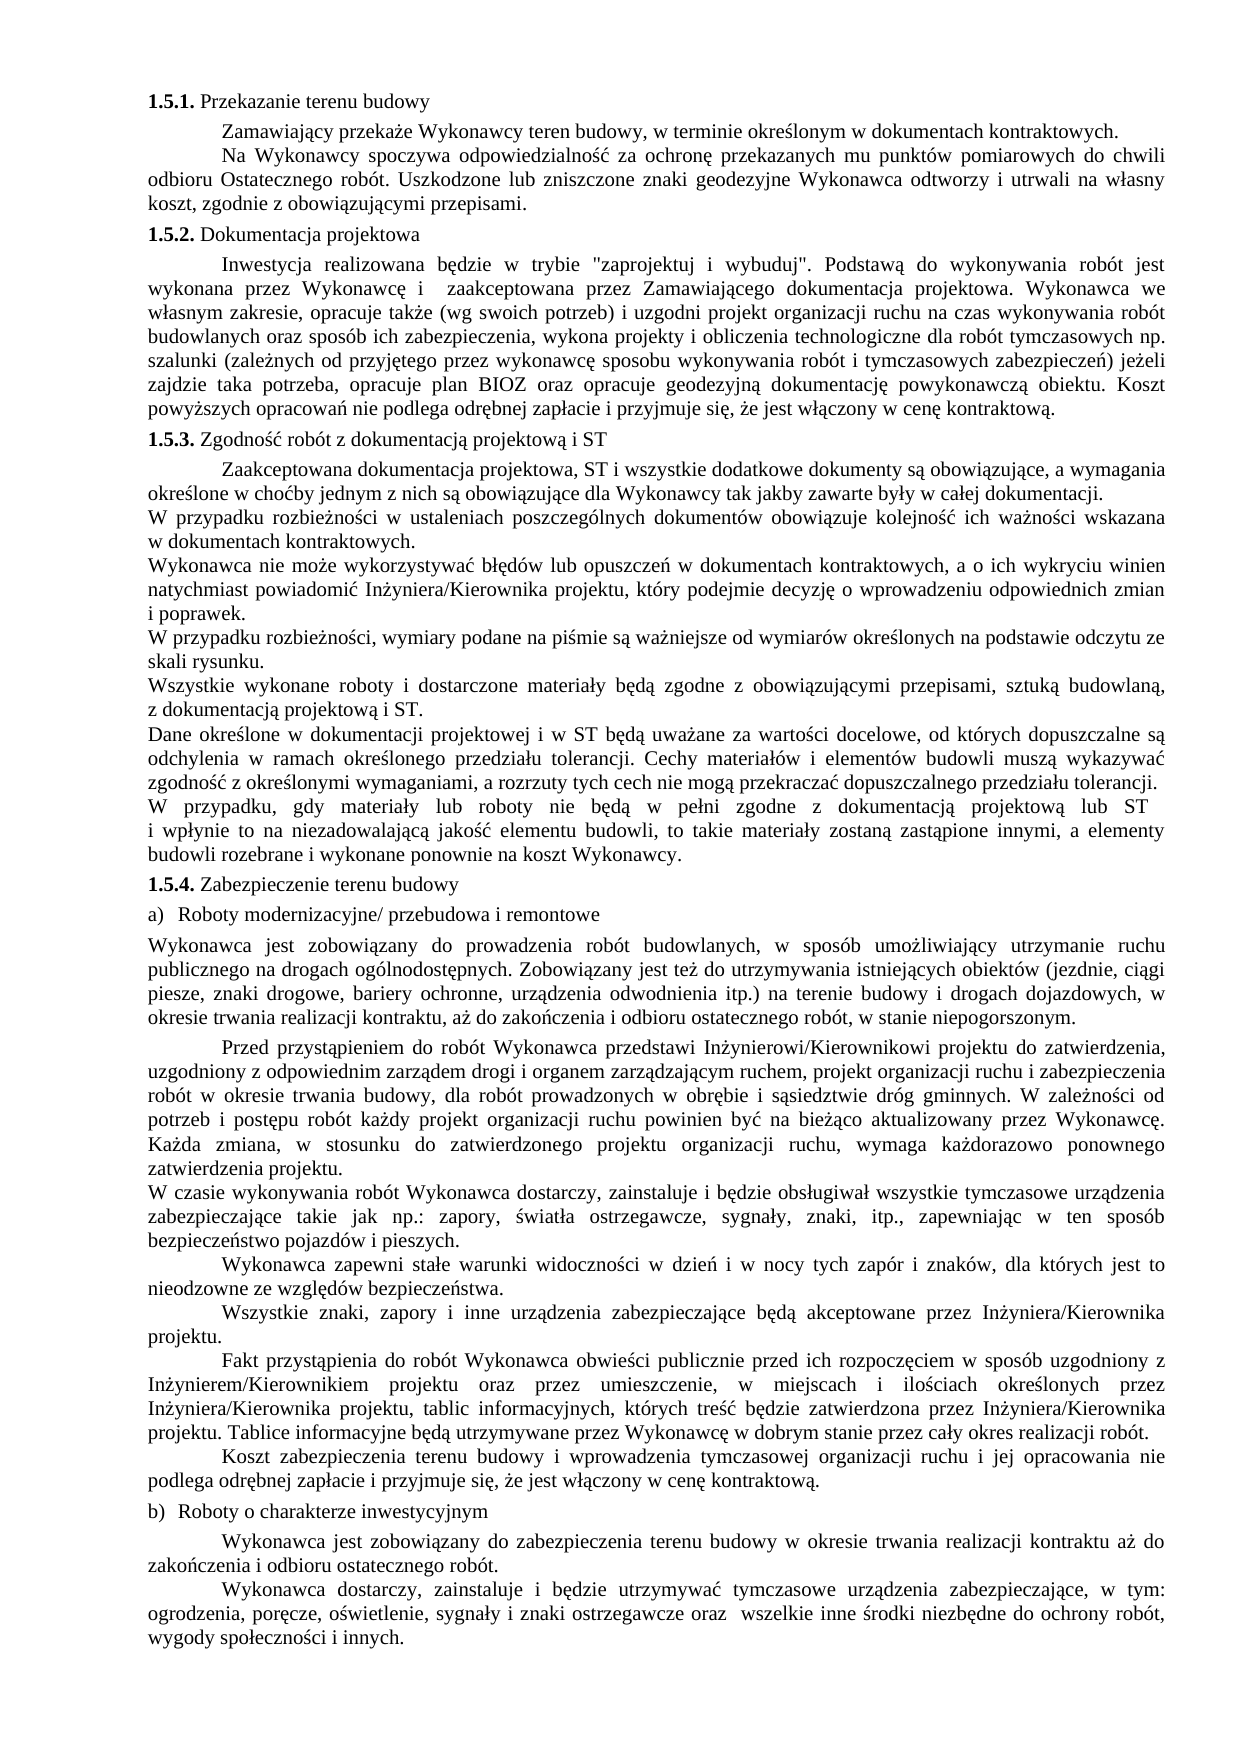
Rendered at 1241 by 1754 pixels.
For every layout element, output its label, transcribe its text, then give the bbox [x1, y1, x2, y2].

text Wszystkie znaki, zapory i inne urządzenia zabezpieczające będą akceptowane przez Inżyniera/Kierownika projektu. [148, 1300, 1166, 1348]
text Wykonawca zapewni stałe warunki widoczności w dzień i w nocy tych zapór i znaków, dla których jest to nieodzowne ze względów bezpieczeństwa. [148, 1252, 1166, 1300]
text Dane określone w dokumentacji projektowej i w ST będą uważane za wartości docelowe, od których dopuszczalne są odchylenia w ramach określonego przedziału tolerancji. Cechy materiałów i elementów budowli muszą wykazywać zgodność z określonymi wymaganiami, a rozrzuty tych cech nie mogą przekraczać dopuszczalnego przedziału tolerancji. [148, 721, 1166, 794]
text W przypadku rozbieżności w ustaleniach poszczególnych dokumentów obowiązuje kolejność ich ważności wskazana w dokumentach kontraktowych. [148, 505, 1166, 553]
text Wykonawca dostarczy, zainstaluje i będzie utrzymywać tymczasowe urządzenia zabezpieczające, w tym: ogrodzenia, poręcze, oświetlenie, sygnały i znaki ostrzegawcze oraz wszelkie inne środki niezbędne do ochrony robót, wygody społeczności i innych. [148, 1577, 1166, 1649]
text Wszystkie wykonane roboty i dostarczone materiały będą zgodne z obowiązującymi przepisami, sztuką budowlaną, z dokumentacją projektową i ST. [148, 673, 1166, 721]
list Roboty modernizacyjne/ przebudowa i remontowe [148, 902, 1166, 926]
text W przypadku, gdy materiały lub roboty nie będą w pełni zgodne z dokumentacją projektową lub ST i wpłynie to na niezadowalającą jakość elementu budowli, to takie materiały zostaną zastąpione innymi, a elementy budowli rozebrane i wykonane ponownie na koszt Wykonawcy. [148, 794, 1166, 866]
subtitle 1.5.2. Dokumentacja projektowa [148, 221, 1166, 246]
subtitle 1.5.4. Zabezpieczenie terenu budowy [148, 872, 1166, 896]
text Wykonawca jest zobowiązany do prowadzenia robót budowlanych, w sposób umożliwiający utrzymanie ruchu publicznego na drogach ogólnodostępnych. Zobowiązany jest też do utrzymywania istniejących obiektów (jezdnie, ciągi piesze, znaki drogowe, bariery ochronne, urządzenia odwodnienia itp.) na terenie budowy i drogach dojazdowych, w okresie trwania realizacji kontraktu, aż do zakończenia i odbioru ostatecznego robót, w stanie niepogorszonym. [148, 933, 1166, 1029]
text W przypadku rozbieżności, wymiary podane na piśmie są ważniejsze od wymiarów określonych na podstawie odczytu ze skali rysunku. [148, 625, 1166, 673]
text Inwestycja realizowana będzie w trybie "zaprojektuj i wybuduj". Podstawą do wykonywania robót jest wykonana przez Wykonawcę i zaakceptowana przez Zamawiającego dokumentacja projektowa. Wykonawca we własnym zakresie, opracuje także (wg swoich potrzeb) i uzgodni projekt organizacji ruchu na czas wykonywania robót budowlanych oraz sposób ich zabezpieczenia, wykona projekty i obliczenia technologiczne dla robót tymczasowych np. szalunki (zależnych od przyjętego przez wykonawcę sposobu wykonywania robót i tymczasowych zabezpieczeń) jeżeli zajdzie taka potrzeba, opracuje plan BIOZ oraz opracuje geodezyjną dokumentację powykonawczą obiektu. Koszt powyższych opracowań nie podlega odrębnej zapłacie i przyjmuje się, że jest włączony w cenę kontraktową. [148, 252, 1166, 420]
text Przed przystąpieniem do robót Wykonawca przedstawi Inżynierowi/Kierownikowi projektu do zatwierdzenia, uzgodniony z odpowiednim zarządem drogi i organem zarządzającym ruchem, projekt organizacji ruchu i zabezpieczenia robót w okresie trwania budowy, dla robót prowadzonych w obrębie i sąsiedztwie dróg gminnych. W zależności od potrzeb i postępu robót każdy projekt organizacji ruchu powinien być na bieżąco aktualizowany przez Wykonawcę. Każda zmiana, w stosunku do zatwierdzonego projektu organizacji ruchu, wymaga każdorazowo ponownego zatwierdzenia projektu. [148, 1035, 1166, 1179]
text Wykonawca nie może wykorzystywać błędów lub opuszczeń w dokumentach kontraktowych, a o ich wykryciu winien natychmiast powiadomić Inżyniera/Kierownika projektu, który podejmie decyzję o wprowadzeniu odpowiednich zmian i poprawek. [148, 553, 1166, 625]
text W czasie wykonywania robót Wykonawca dostarczy, zainstaluje i będzie obsługiwał wszystkie tymczasowe urządzenia zabezpieczające takie jak np.: zapory, światła ostrzegawcze, sygnały, znaki, itp., zapewniając w ten sposób bezpieczeństwo pojazdów i pieszych. [148, 1179, 1166, 1252]
text Zamawiający przekaże Wykonawcy teren budowy, w terminie określonym w dokumentach kontraktowych. [148, 119, 1166, 143]
subtitle 1.5.1. Przekazanie terenu budowy [148, 89, 1166, 113]
subtitle 1.5.3. Zgodność robót z dokumentacją projektową i ST [148, 426, 1166, 451]
list Roboty o charakterze inwestycyjnym [148, 1499, 1166, 1523]
text Na Wykonawcy spoczywa odpowiedzialność za ochronę przekazanych mu punktów pomiarowych do chwili odbioru Ostatecznego robót. Uszkodzone lub zniszczone znaki geodezyjne Wykonawca odtworzy i utrwali na własny koszt, zgodnie z obowiązującymi przepisami. [148, 143, 1166, 215]
text Wykonawca jest zobowiązany do zabezpieczenia terenu budowy w okresie trwania realizacji kontraktu aż do zakończenia i odbioru ostatecznego robót. [148, 1529, 1166, 1577]
text Zaakceptowana dokumentacja projektowa, ST i wszystkie dodatkowe dokumenty są obowiązujące, a wymagania określone w choćby jednym z nich są obowiązujące dla Wykonawcy tak jakby zawarte były w całej dokumentacji. [148, 457, 1166, 505]
